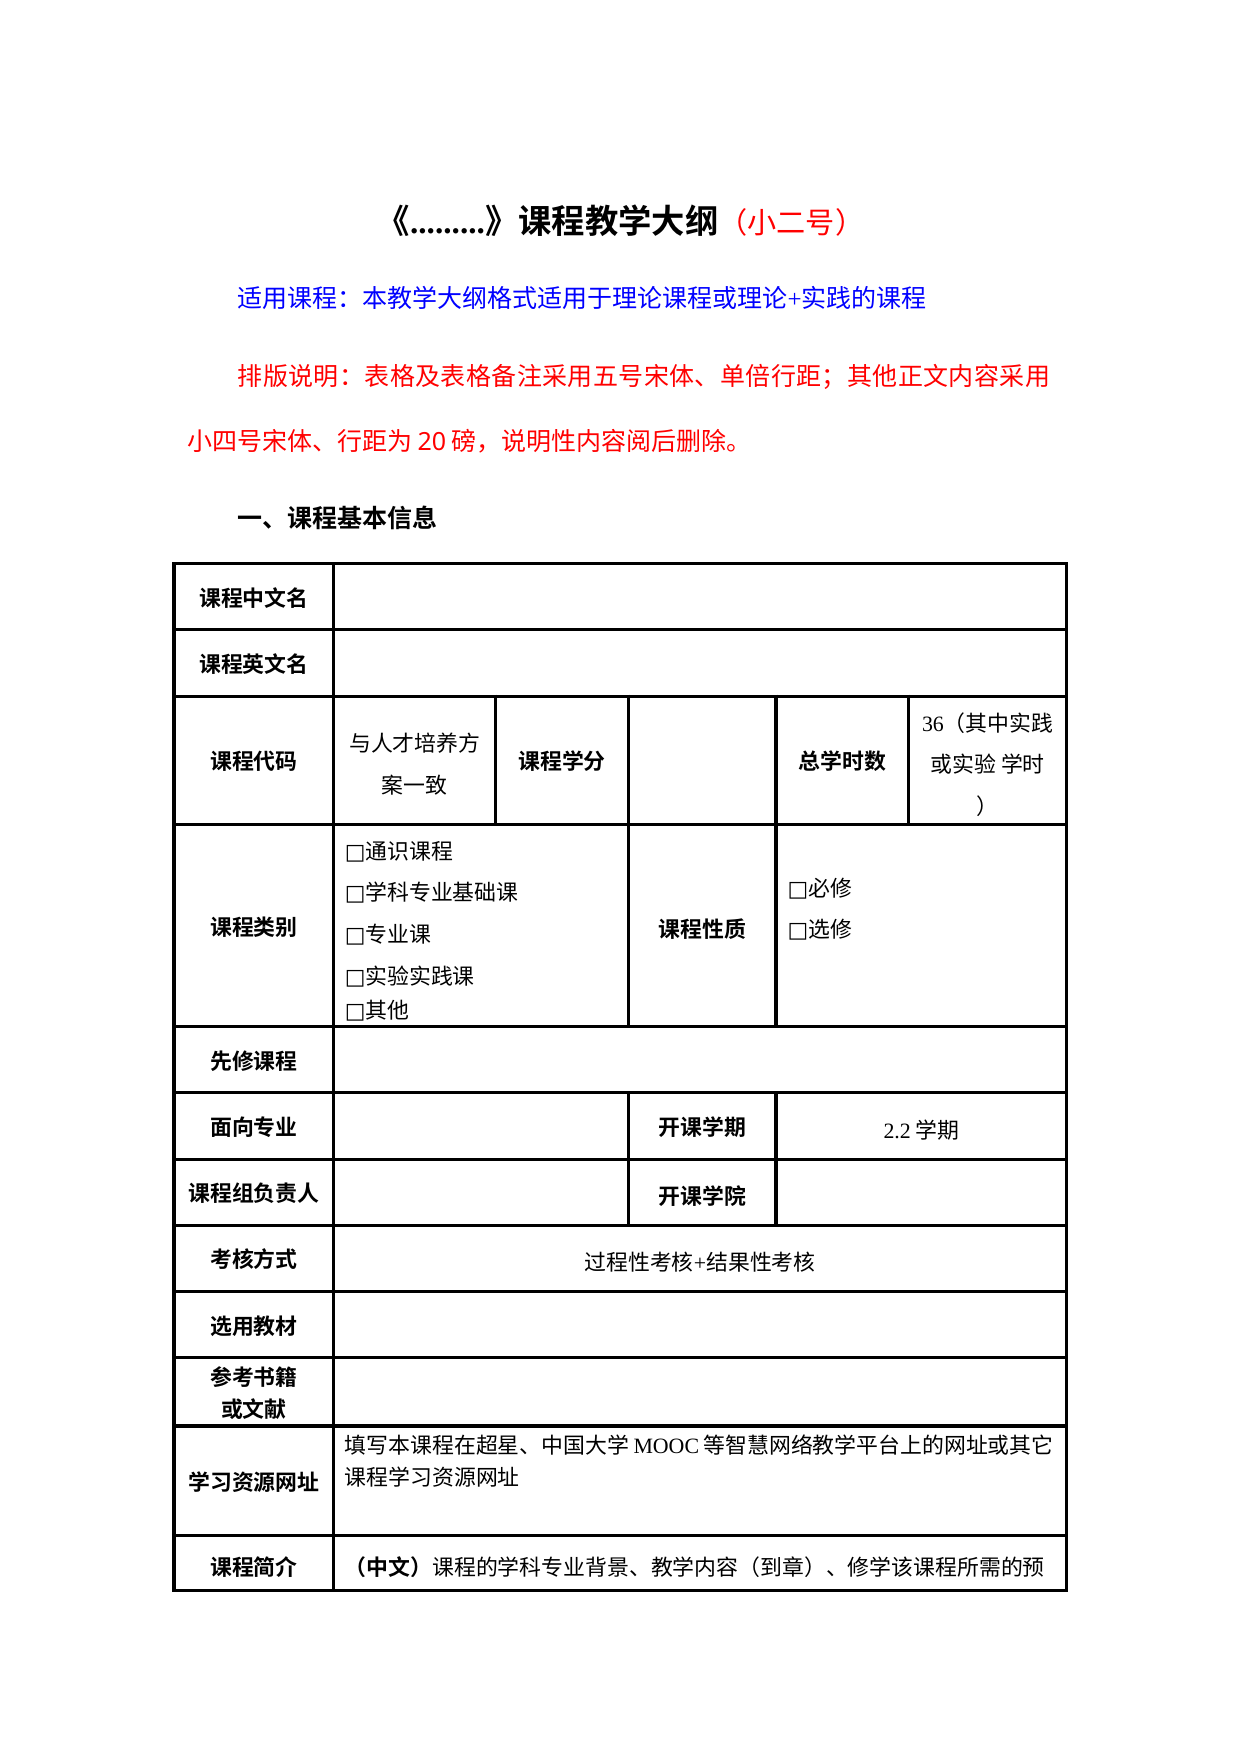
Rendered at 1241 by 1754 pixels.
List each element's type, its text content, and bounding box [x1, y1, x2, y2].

table_cell [335, 1028, 1065, 1091]
table_cell 考核方式 [176, 1227, 332, 1290]
table_cell □通识课程 □学科专业基础课 □专业课 □实验实践课 □其他 [335, 826, 627, 1025]
table_cell 总学时数 [778, 698, 907, 823]
table_cell 课程性质 [630, 826, 774, 1025]
table_cell 开课学期 [630, 1094, 774, 1157]
text 排版说明：表格及表格备注采用五号宋体、单倍行距；其他正文内容采用小四号宋体、行距为20磅，说明性内容阅后删除。 [187, 342, 1053, 472]
table_cell 36（其中实践或实验 学时 ） [910, 698, 1065, 823]
table_cell 课程类别 [176, 826, 332, 1025]
table_cell [778, 1161, 1065, 1224]
table_cell □必修 □选修 [778, 826, 1065, 1025]
table_cell 面向专业 [176, 1094, 332, 1157]
table_cell 与人才培养方案一致 [335, 698, 494, 823]
table_cell [335, 1359, 1065, 1424]
table_cell 学习资源网址 [176, 1428, 332, 1534]
title 《.........》课程教学大纲（小二号） [187, 187, 1053, 252]
table_cell 参考书籍 或文献 [176, 1359, 332, 1424]
table_cell 课程代码 [176, 698, 332, 823]
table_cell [335, 1537, 1065, 1589]
table_cell 课程简介 [176, 1537, 332, 1589]
table_cell 课程学分 [497, 698, 627, 823]
table_cell 填写本课程在超星、中国大学MOOC等智慧网络教学平台上的网址或其它课程学习资源网址 [335, 1428, 1065, 1534]
table_cell [630, 698, 774, 823]
table_cell 选用教材 [176, 1293, 332, 1356]
list 一、课程基本信息 [187, 484, 1053, 549]
table_cell 课程组负责人 [176, 1161, 332, 1224]
table_header 课程中文名 [176, 565, 332, 628]
table_cell [335, 631, 1065, 694]
table_cell [335, 1293, 1065, 1356]
table_cell 课程英文名 [176, 631, 332, 694]
text 适用课程：本教学大纲格式适用于理论课程或理论+实践的课程 [187, 264, 1053, 329]
table_cell [335, 1094, 627, 1157]
table_cell [335, 1161, 627, 1224]
table_cell 先修课程 [176, 1028, 332, 1091]
table_cell 过程性考核+结果性考核 [335, 1227, 1065, 1290]
table_header [335, 565, 1065, 628]
table_cell 2.2学期 [778, 1094, 1065, 1157]
table_cell 开课学院 [630, 1161, 774, 1224]
